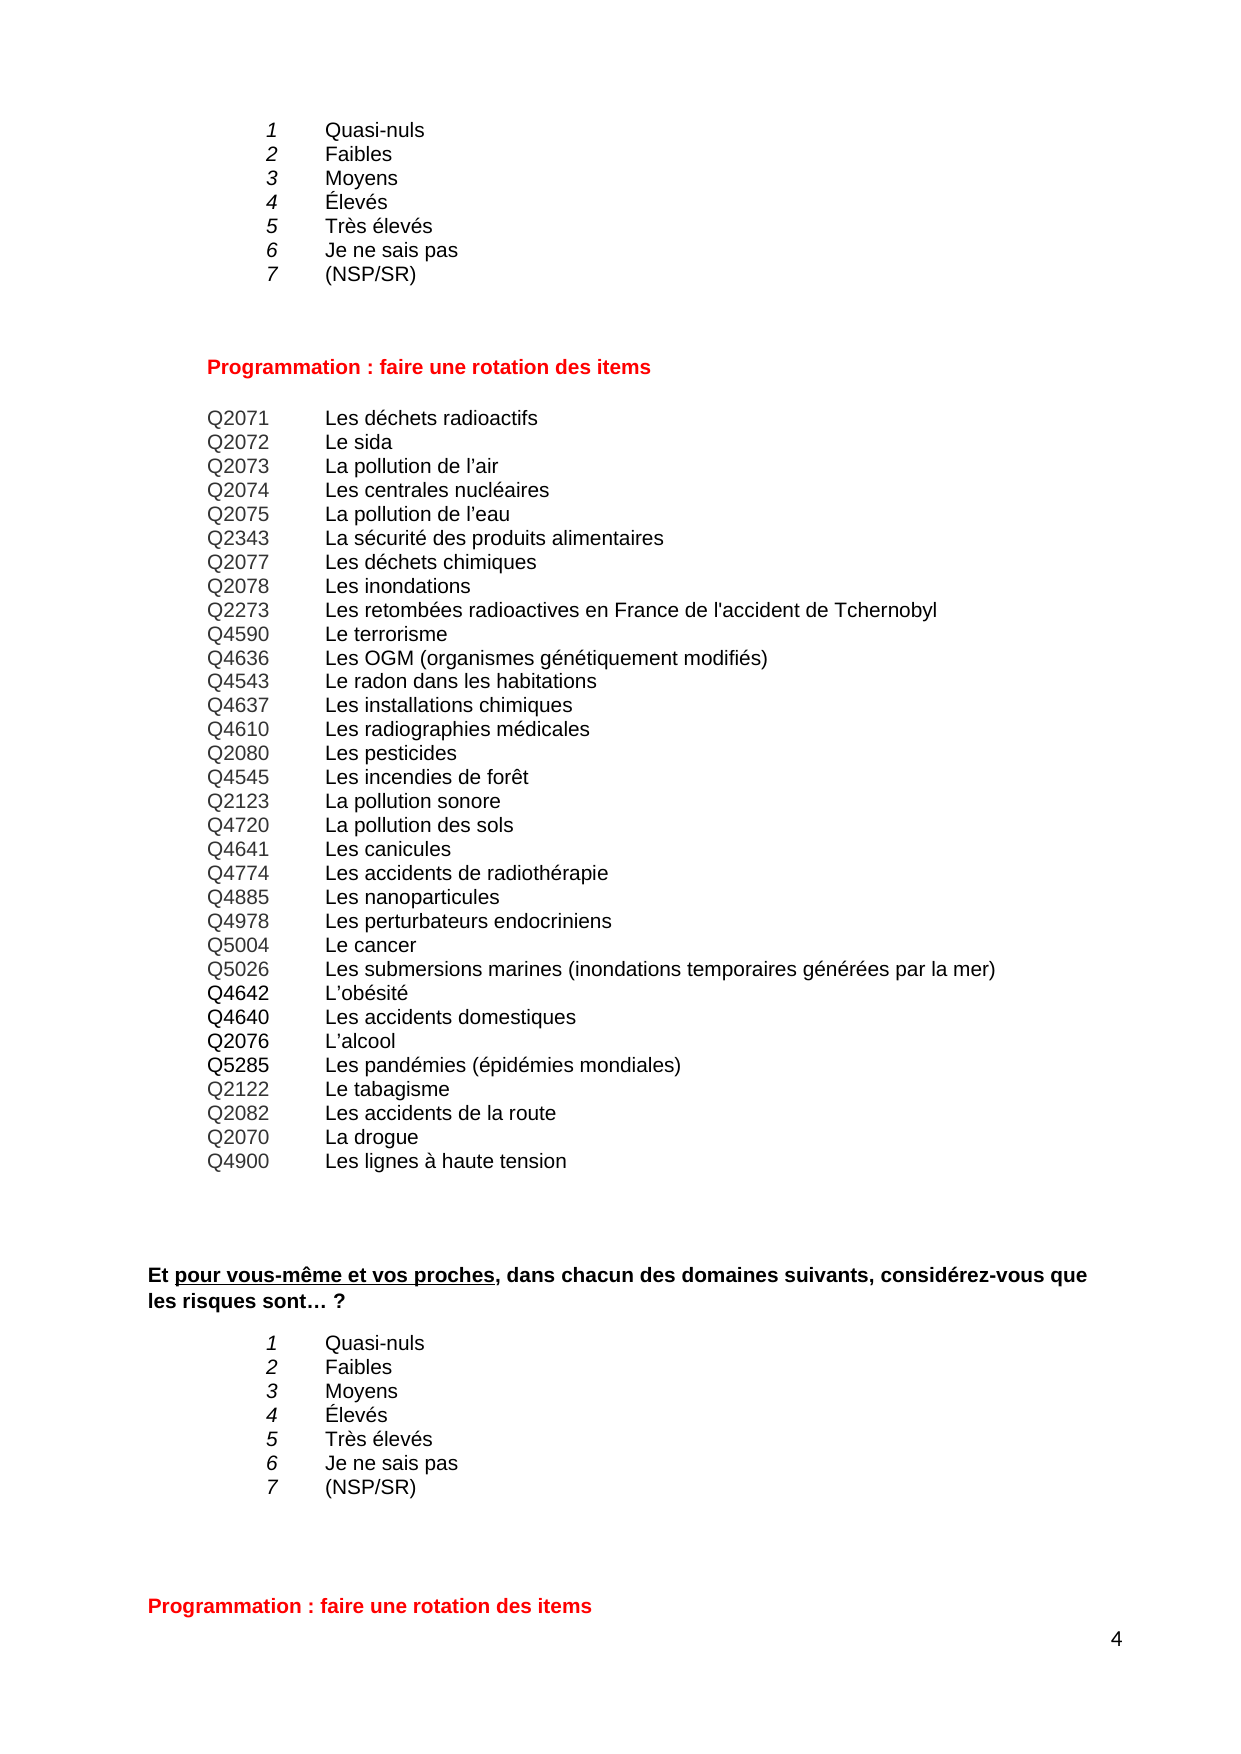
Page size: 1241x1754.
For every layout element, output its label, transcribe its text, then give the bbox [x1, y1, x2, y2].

text Q4543 Le radon dans les habitations [207, 669, 1122, 693]
text 4 Élevés [207, 1403, 1122, 1427]
text 1 Quasi-nuls [207, 118, 1122, 142]
text Q2343 La sécurité des produits alimentaires [207, 526, 1122, 549]
text Q2273 Les retombées radioactives en France de l'accident de Tchernobyl [207, 597, 1122, 621]
text 2 Faibles [207, 1355, 1122, 1379]
text 2 Faibles [207, 142, 1122, 166]
text Q5285 Les pandémies (épidémies mondiales) [207, 1053, 1122, 1077]
text Q2072 Le sida [207, 430, 1122, 454]
text Q2077 Les déchets chimiques [207, 549, 1122, 573]
text Q2080 Les pesticides [207, 741, 1122, 765]
text Q4900 Les lignes à haute tension [207, 1148, 1122, 1172]
text Q2123 La pollution sonore [207, 789, 1122, 813]
text Q4640 Les accidents domestiques [207, 1005, 1122, 1029]
text Q2078 Les inondations [207, 573, 1122, 597]
text Programmation : faire une rotation des items [148, 1594, 1122, 1618]
text Q2075 La pollution de l’eau [207, 502, 1122, 526]
text Q4636 Les OGM (organismes génétiquement modifiés) [207, 645, 1122, 669]
text 7 (NSP/SR) [207, 1475, 1122, 1499]
text Q2074 Les centrales nucléaires [207, 478, 1122, 502]
text Q2082 Les accidents de la route [207, 1101, 1122, 1124]
text 6 Je ne sais pas [207, 238, 1122, 262]
text Q4637 Les installations chimiques [207, 693, 1122, 717]
text Et pour vous-même et vos proches, dans chacun des domaines suivants, considérez-vous que les risques sont… ? [148, 1263, 1122, 1313]
text Q2073 La pollution de l’air [207, 454, 1122, 478]
text Q2071 Les déchets radioactifs [207, 406, 1122, 430]
text Q2122 Le tabagisme [207, 1077, 1122, 1101]
text Q5004 Le cancer [207, 933, 1122, 957]
text Q4545 Les incendies de forêt [207, 765, 1122, 789]
text Q2076 L’alcool [207, 1029, 1122, 1053]
text 3 Moyens [207, 1379, 1122, 1403]
text Q4774 Les accidents de radiothérapie [207, 861, 1122, 885]
text 4 Élevés [207, 190, 1122, 214]
text 7 (NSP/SR) [207, 262, 1122, 286]
text Q4885 Les nanoparticules [207, 885, 1122, 909]
text 5 Très élevés [207, 214, 1122, 238]
text Q4642 L’obésité [207, 981, 1122, 1005]
text 3 Moyens [207, 166, 1122, 190]
text Q5026 Les submersions marines (inondations temporaires générées par la mer) [207, 957, 1122, 981]
text 5 Très élevés [207, 1427, 1122, 1451]
text Q4641 Les canicules [207, 837, 1122, 861]
text Q2070 La drogue [207, 1124, 1122, 1148]
text Q4590 Le terrorisme [207, 621, 1122, 645]
text 1 Quasi-nuls [207, 1331, 1122, 1355]
text Q4720 La pollution des sols [207, 813, 1122, 837]
text Programmation : faire une rotation des items [207, 355, 1122, 379]
text Q4610 Les radiographies médicales [207, 717, 1122, 741]
text 6 Je ne sais pas [207, 1451, 1122, 1475]
text Q4978 Les perturbateurs endocriniens [207, 909, 1122, 933]
